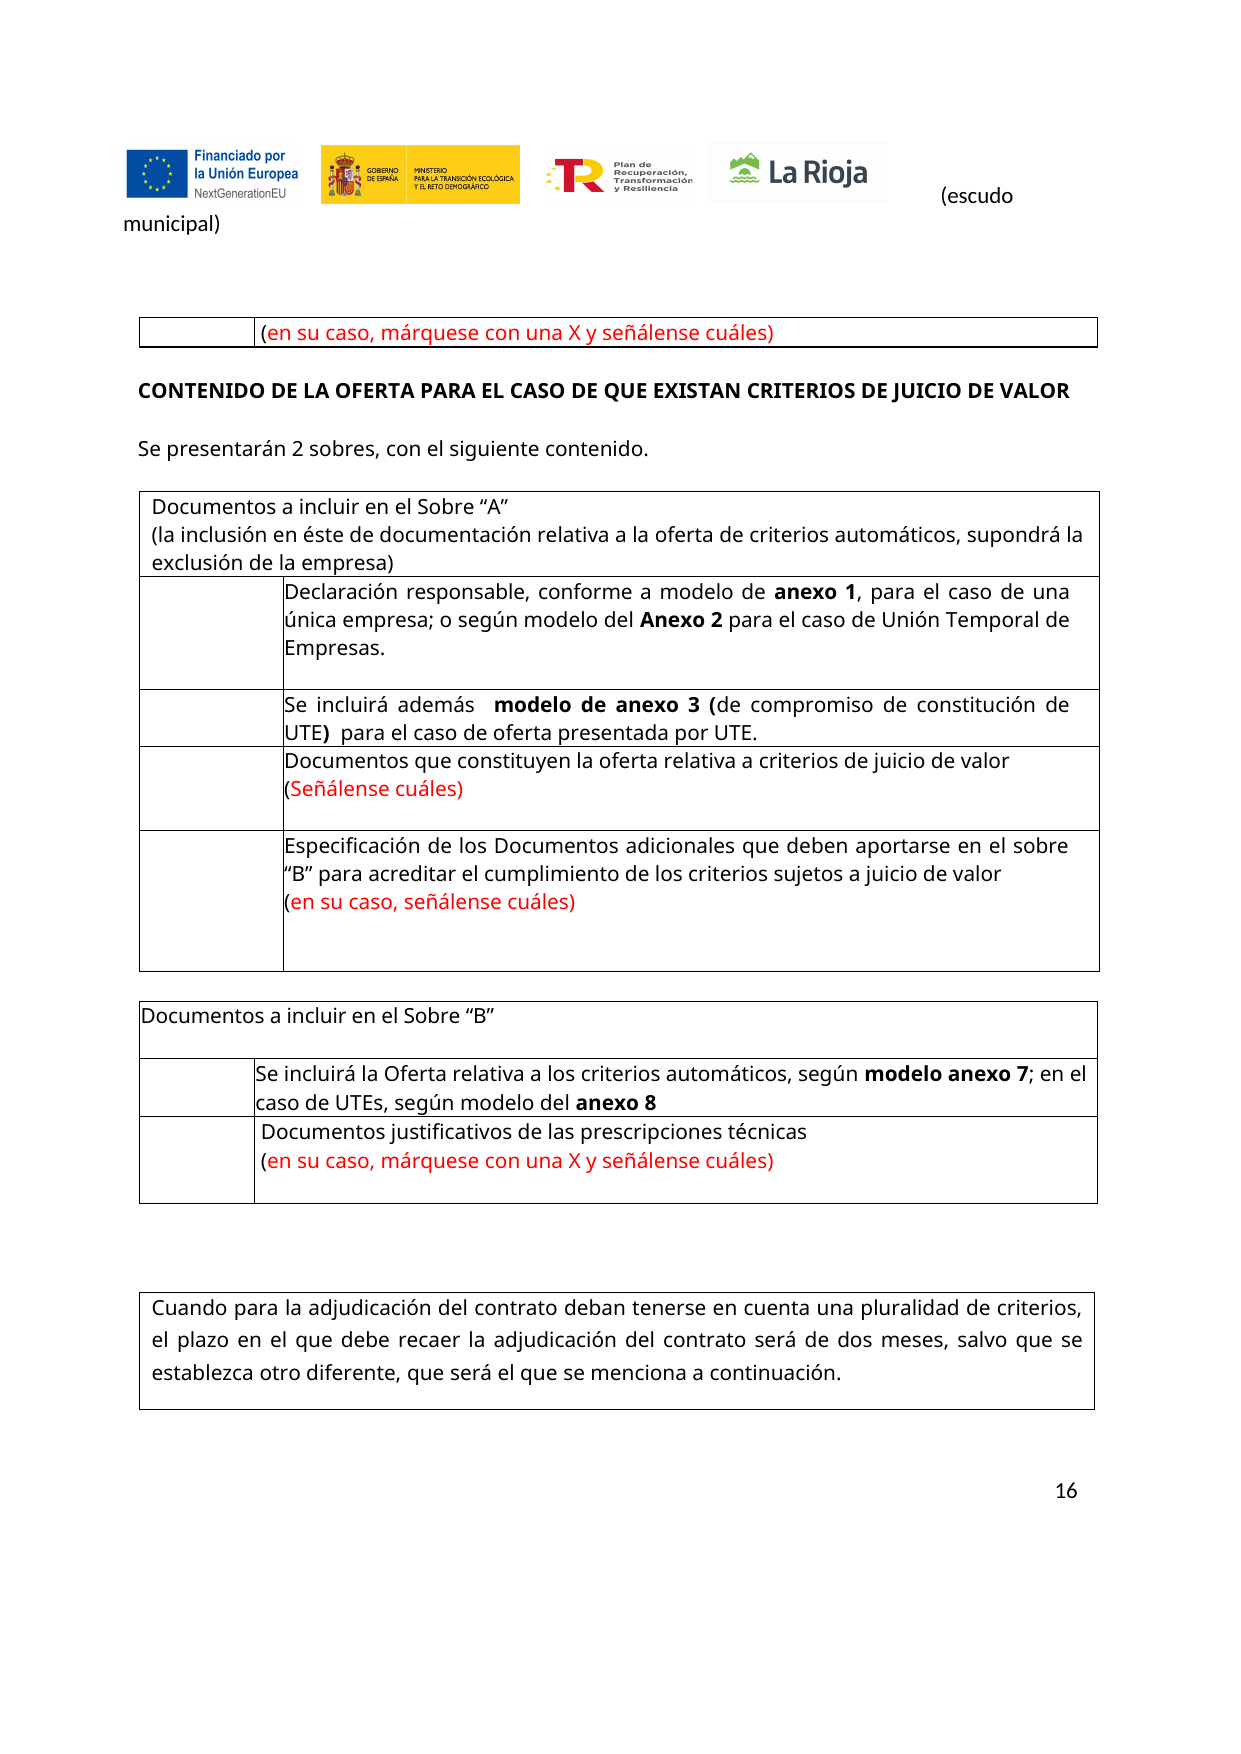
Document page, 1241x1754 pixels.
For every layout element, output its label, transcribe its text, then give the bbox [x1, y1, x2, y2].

picture [122, 142, 301, 204]
table_cell [140, 577, 283, 689]
picture [708, 140, 889, 204]
table_cell [140, 831, 283, 971]
table_header Cuando para la adjudicación del contrato deban tenerse en cuenta una pluralidad de criterios, el plazo en el que debe recaer la adjudicación del contrato será de dos meses, salvo que se establezca otro diferente, que será el que se menciona a continuación. [140, 1293, 1094, 1409]
table_cell Se incluirá además modelo de anexo 3 (de compromiso de constitución de UTE) para el caso de oferta presentada por UTE. [284, 690, 1099, 746]
text CONTENIDO DE LA OFERTA PARA EL CASO DE QUE EXISTAN CRITERIOS DE JUICIO DE VALOR [138, 376, 1077, 405]
table_cell [140, 1059, 254, 1116]
table_cell [140, 318, 254, 346]
picture [321, 145, 520, 204]
table_cell [140, 1117, 254, 1203]
table_cell Especificación de los Documentos adicionales que deben aportarse en el sobre “B” para acreditar el cumplimiento de los criterios sujetos a juicio de valor (en su caso, señálense cuáles) [284, 831, 1099, 971]
table_cell [140, 747, 283, 830]
picture [545, 147, 693, 204]
table_cell Documentos que constituyen la oferta relativa a criterios de juicio de valor (Señálense cuáles) [284, 747, 1099, 830]
table_cell Declaración responsable, conforme a modelo de anexo 1, para el caso de una única empresa; o según modelo del Anexo 2 para el caso de Unión Temporal de Empresas. [284, 577, 1099, 689]
table_header Documentos a incluir en el Sobre “B” [140, 1002, 1097, 1058]
text Se presentarán 2 sobres, con el siguiente contenido. [138, 434, 1077, 462]
table_cell Se incluirá la Oferta relativa a los criterios automáticos, según modelo anexo 7; en el caso de UTEs, según modelo del anexo 8 [255, 1059, 1097, 1116]
table_cell Documentos justificativos de las prescripciones técnicas (en su caso, márquese con una X y señálense cuáles) [255, 318, 1097, 346]
table_cell Documentos justificativos de las prescripciones técnicas (en su caso, márquese con una X y señálense cuáles) [255, 1117, 1097, 1203]
table_cell [140, 690, 283, 746]
table_header Documentos a incluir en el Sobre “A” (la inclusión en éste de documentación relativa a la oferta de criterios automáticos, supondrá la exclusión de la empresa) [140, 492, 1099, 576]
